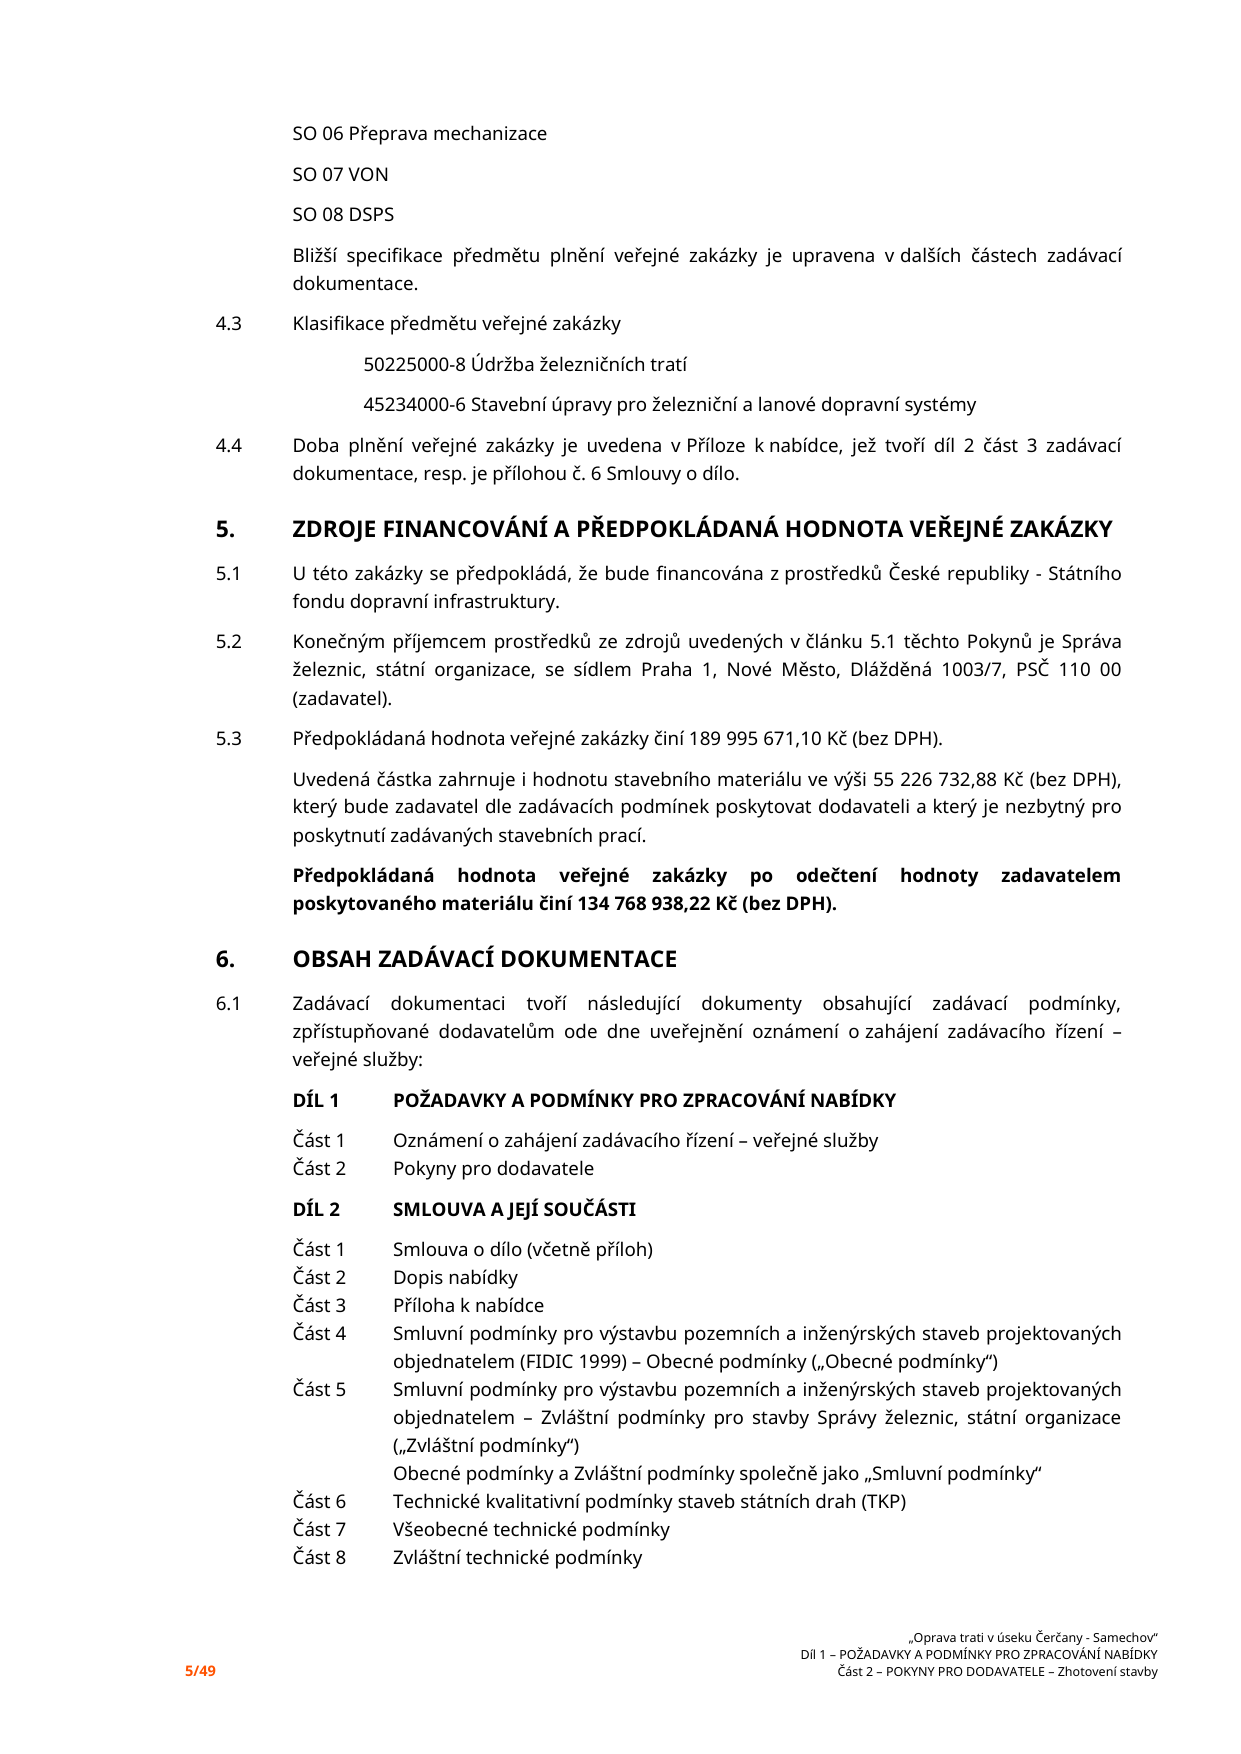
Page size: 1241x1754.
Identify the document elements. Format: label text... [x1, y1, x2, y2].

text Část 8 Zvláštní technické podmínky [292, 1545, 1122, 1570]
text Část 2 Dopis nabídky [292, 1264, 1122, 1290]
text Část 5 Smluvní podmínky pro výstavbu pozemních a inženýrských staveb projektovaných objednatelem – Zvláštní podmínky pro stavby Správy železnic, státní organizace („Zvláštní podmínky“) [292, 1377, 1122, 1458]
text SO 07 VON [292, 161, 1122, 187]
text Část 1 Smlouva o dílo (včetně příloh) [292, 1236, 1122, 1262]
text Obecné podmínky a Zvláštní podmínky společně jako „Smluvní podmínky“ [292, 1461, 1122, 1486]
text Předpokládaná hodnota veřejné zakázky po odečtení hodnoty zadavatelem poskytovaného materiálu činí 134 768 938,22 Kč (bez DPH). [292, 862, 1122, 916]
text Bližší specifikace předmětu plnění veřejné zakázky je upravena v dalších částech zadávací dokumentace. [292, 242, 1122, 296]
text Doba plnění veřejné zakázky je uvedena v Příloze k nabídce, jež tvoří díl 2 část 3 zadávací dokumentace, resp. je přílohou č. 6 Smlouvy o dílo. [216, 432, 1122, 486]
text Část 4 Smluvní podmínky pro výstavbu pozemních a inženýrských staveb projektovaných objednatelem (FIDIC 1999) – Obecné podmínky („Obecné podmínky“) [292, 1321, 1122, 1374]
text Předpokládaná hodnota veřejné zakázky činí 189 995 671,10 Kč (bez DPH). [216, 725, 1122, 751]
text OBSAH ZADÁVACÍ DOKUMENTACE [216, 943, 1122, 975]
text 50225000-8 Údržba železničních tratí [292, 351, 1122, 377]
text Část 2 Pokyny pro dodavatele [292, 1155, 1122, 1181]
text DÍL 1 POŽADAVKY A PODMÍNKY PRO ZPRACOVÁNÍ NABÍDKY [292, 1087, 1122, 1112]
text SO 06 Přeprava mechanizace [292, 121, 1122, 146]
text 45234000-6 Stavební úpravy pro železniční a lanové dopravní systémy [292, 392, 1122, 417]
text Konečným příjemcem prostředků ze zdrojů uvedených v článku 5.1 těchto Pokynů je Správa železnic, státní organizace, se sídlem Praha 1, Nové Město, Dlážděná 1003/7, PSČ 110 00 (zadavatel). [216, 629, 1122, 710]
text Zadávací dokumentaci tvoří následující dokumenty obsahující zadávací podmínky, zpřístupňované dodavatelům ode dne uveřejnění oznámení o zahájení zadávacího řízení – veřejné služby: [216, 990, 1122, 1072]
text Část 1 Oznámení o zahájení zadávacího řízení – veřejné služby [292, 1127, 1122, 1153]
text DÍL 2 SMLOUVA A JEJÍ SOUČÁSTI [292, 1196, 1122, 1221]
text Část 3 Příloha k nabídce [292, 1292, 1122, 1318]
text ZDROJE FINANCOVÁNÍ a PŘEDPOKLÁDANÁ HODNOTA VEŘEJNÉ ZAKÁZKY [216, 513, 1122, 544]
text Uvedená částka zahrnuje i hodnotu stavebního materiálu ve výši 55 226 732,88 Kč (bez DPH), který bude zadavatel dle zadávacích podmínek poskytovat dodavateli a který je nezbytný pro poskytnutí zadávaných stavebních prací. [292, 766, 1122, 847]
text Část 6 Technické kvalitativní podmínky staveb státních drah (TKP) [292, 1489, 1122, 1514]
text Klasifikace předmětu veřejné zakázky [216, 311, 1122, 336]
text Část 7 Všeobecné technické podmínky [292, 1517, 1122, 1542]
text SO 08 DSPS [292, 202, 1122, 227]
text U této zakázky se předpokládá, že bude financována z prostředků České republiky - Státního fondu dopravní infrastruktury. [216, 560, 1122, 614]
